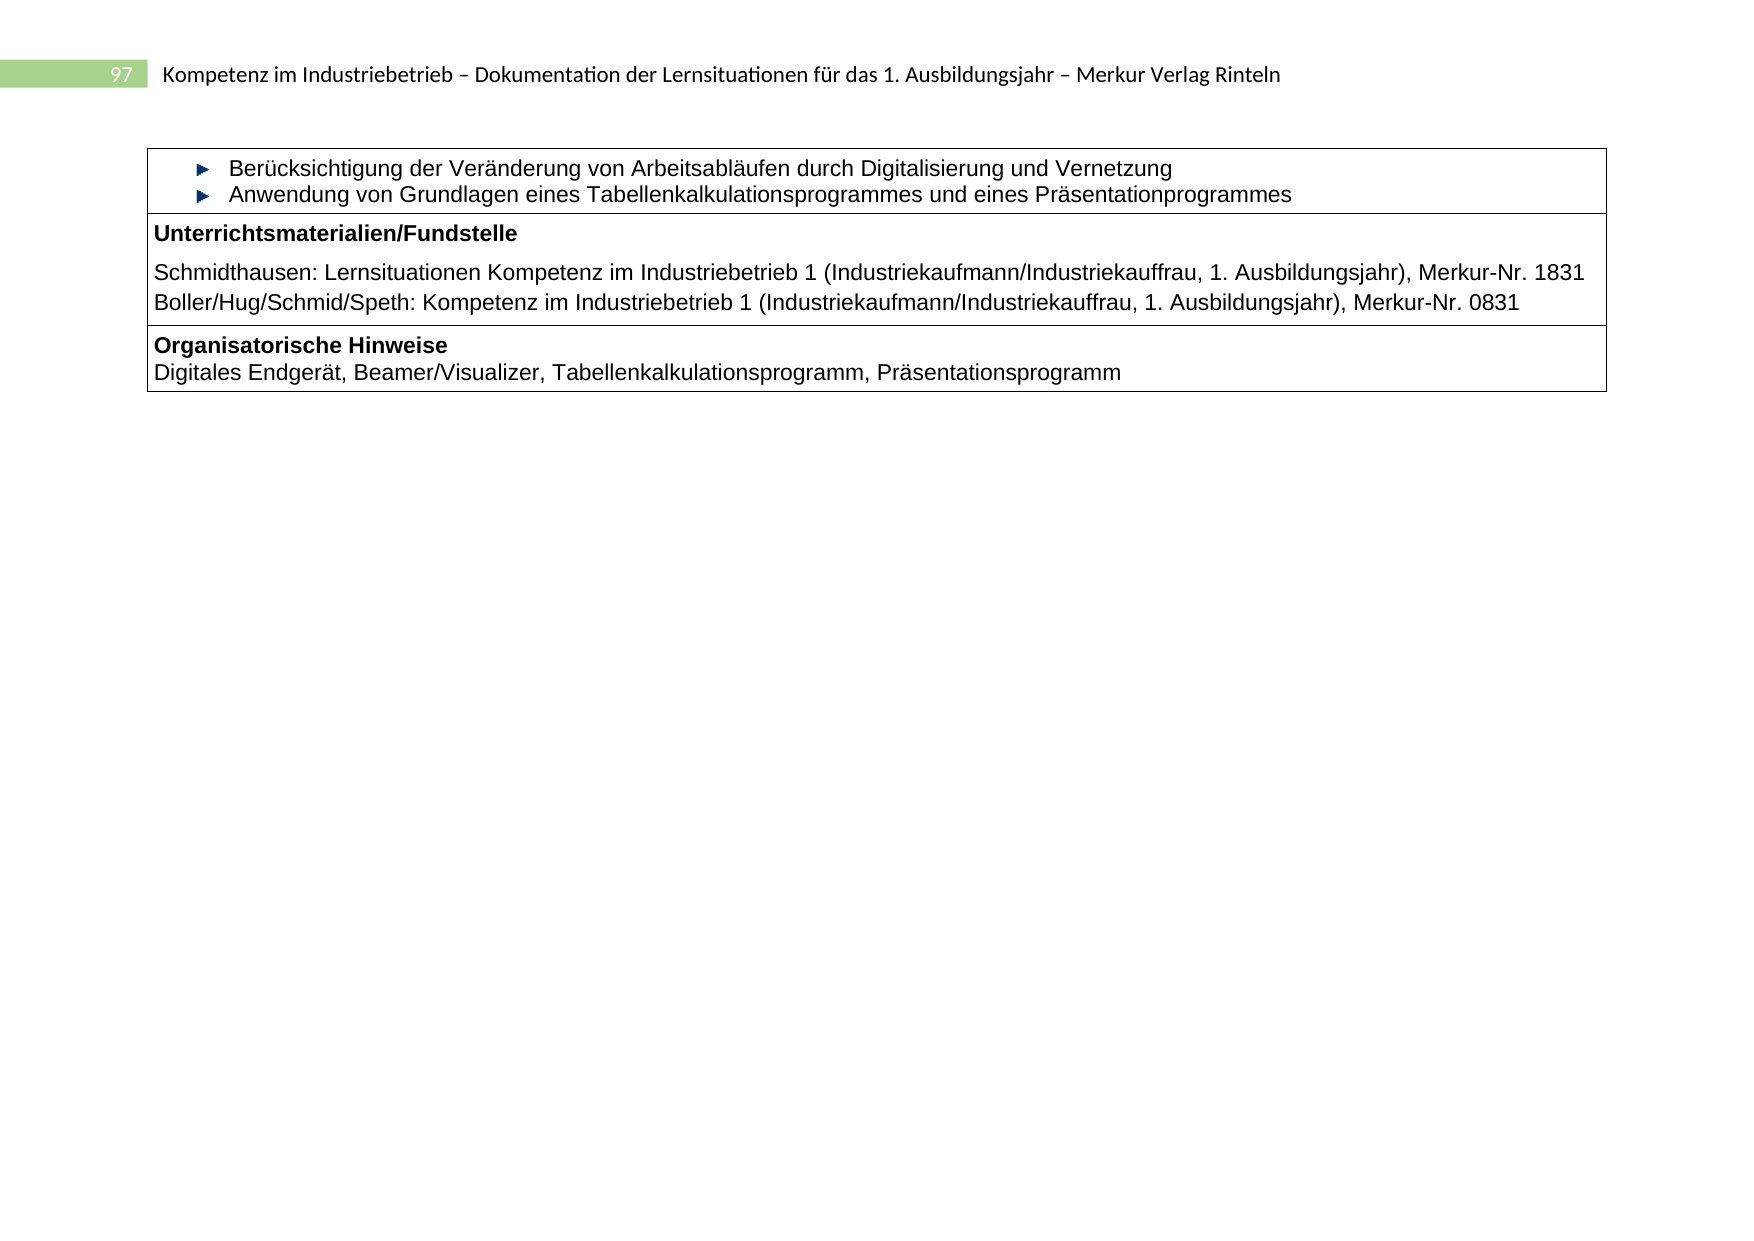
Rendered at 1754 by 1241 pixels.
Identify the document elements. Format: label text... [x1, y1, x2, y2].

table_cell Organisatorische Hinweise Digitales Endgerät, Beamer/Visualizer, Tabellenkalkulationsprogramm, Präsentationsprogramm [148, 326, 1606, 391]
picture [192, 159, 209, 176]
picture [192, 185, 209, 203]
table_cell Unterrichtsmaterialien/Fundstelle Schmidthausen: Lernsituationen Kompetenz im Industriebetrieb 1 (Industriekaufmann/Industriekauffrau, 1. Ausbildungsjahr), Merkur-Nr. 1831 Boller/Hug/Schmid/Speth: Kompetenz im Industriebetrieb 1 (Industriekaufmann/Industriekauffrau, 1. Ausbildungsjahr), Merkur-Nr. 0831 [148, 214, 1606, 325]
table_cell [148, 149, 1606, 213]
